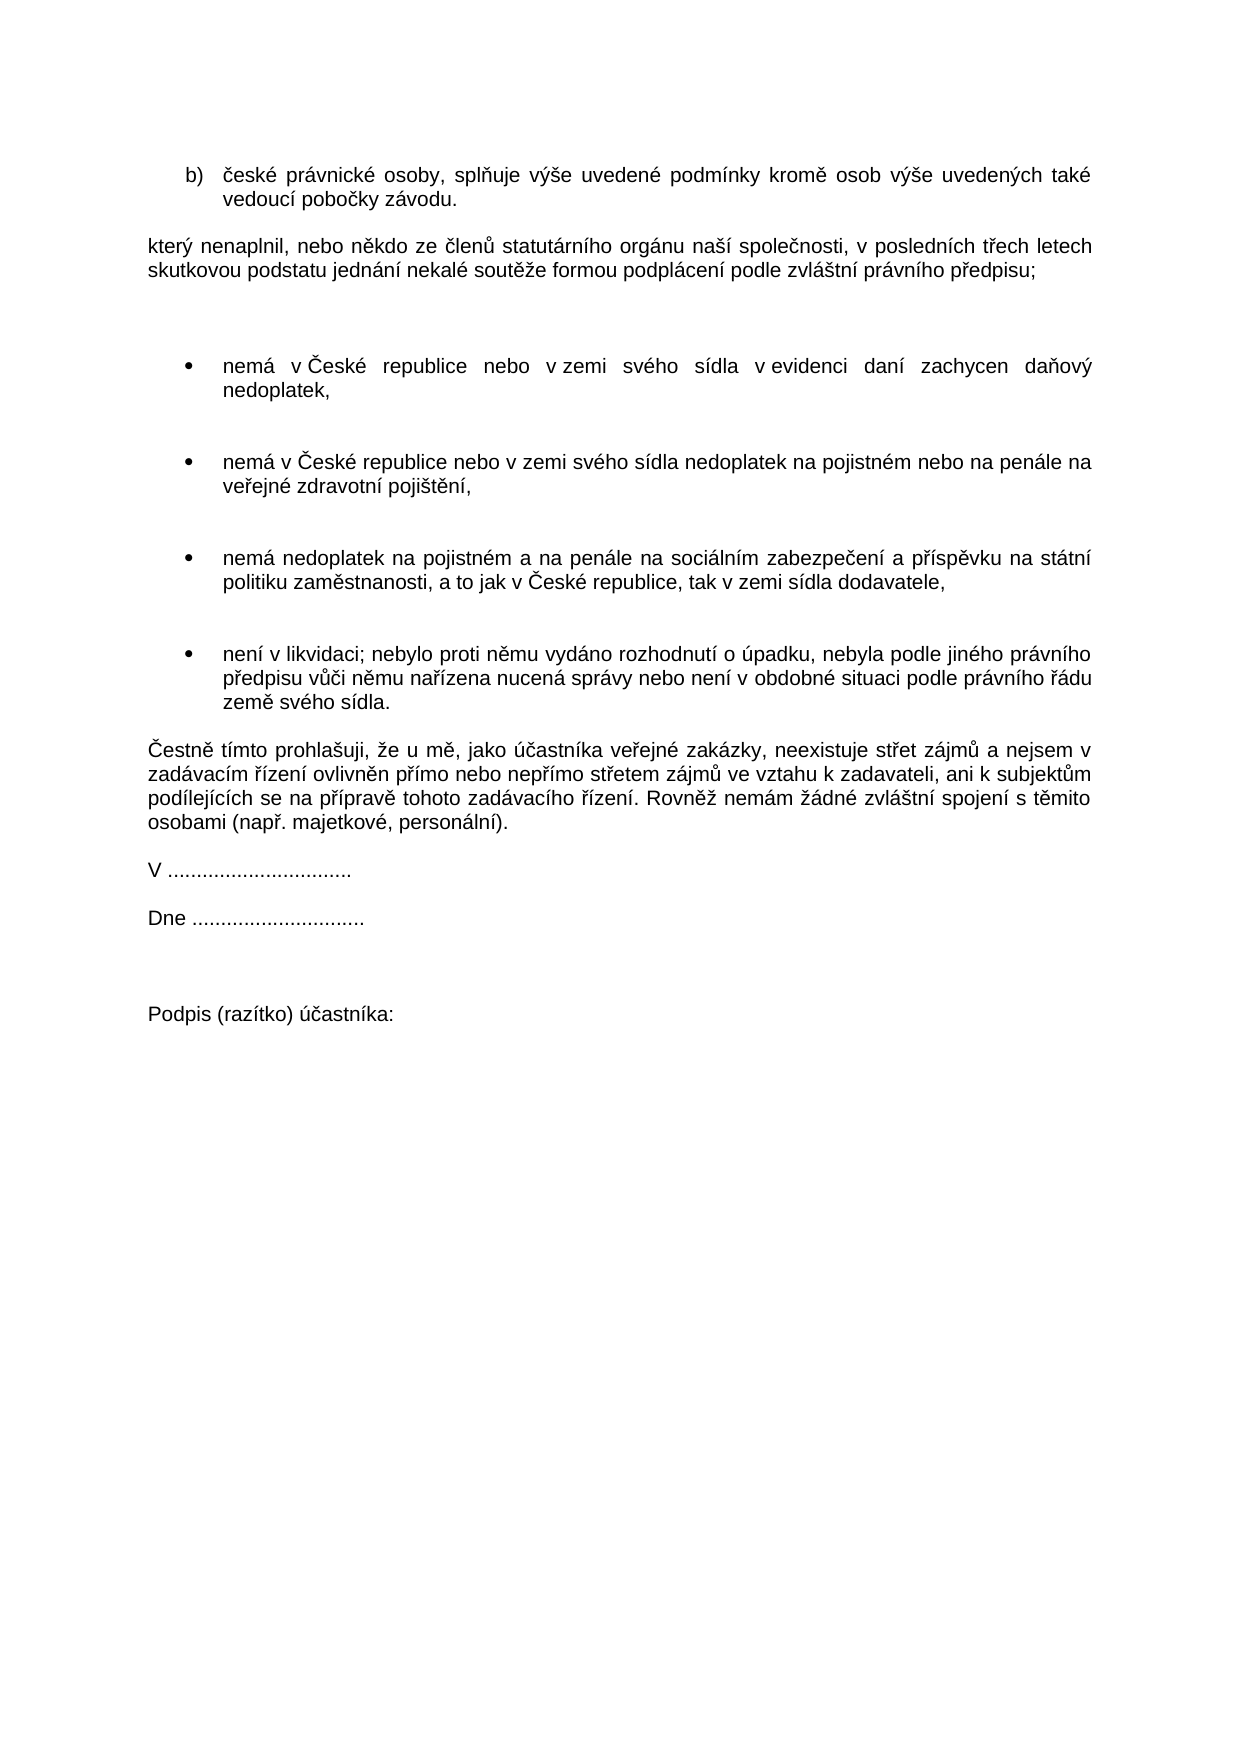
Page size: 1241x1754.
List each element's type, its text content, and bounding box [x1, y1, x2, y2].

text Dne .............................. [148, 906, 1092, 929]
text Podpis (razítko) účastníka: [148, 1001, 1092, 1025]
text Čestně tímto prohlašuji, že u mě, jako účastníka veřejné zakázky, neexistuje střet zájmů a nejsem v zadávacím řízení ovlivněn přímo nebo nepřímo střetem zájmů ve vztahu k zadavateli, ani k subjektům podílejících se na přípravě tohoto zadávacího řízení. Rovněž nemám žádné zvláštní spojení s těmito osobami (např. majetkové, personální). [148, 738, 1092, 834]
list české právnické osoby, splňuje výše uvedené podmínky kromě osob výše uvedených také vedoucí pobočky závodu. [185, 162, 1092, 210]
list není v likvidaci; nebylo proti němu vydáno rozhodnutí o úpadku, nebyla podle jiného právního předpisu vůči němu nařízena nucená správy nebo není v obdobné situaci podle právního řádu země svého sídla. [185, 642, 1092, 714]
text který nenaplnil, nebo někdo ze členů statutárního orgánu naší společnosti, v posledních třech letech skutkovou podstatu jednání nekalé soutěže formou podplácení podle zvláštní právního předpisu; [148, 234, 1092, 282]
text V ................................ [148, 858, 1092, 882]
list nemá v České republice nebo v zemi svého sídla v evidenci daní zachycen daňový nedoplatek, [185, 354, 1092, 402]
list nemá nedoplatek na pojistném a na penále na sociálním zabezpečení a příspěvku na státní politiku zaměstnanosti, a to jak v České republice, tak v zemi sídla dodavatele, [185, 546, 1092, 594]
list nemá v České republice nebo v zemi svého sídla nedoplatek na pojistném nebo na penále na veřejné zdravotní pojištění, [185, 450, 1092, 498]
